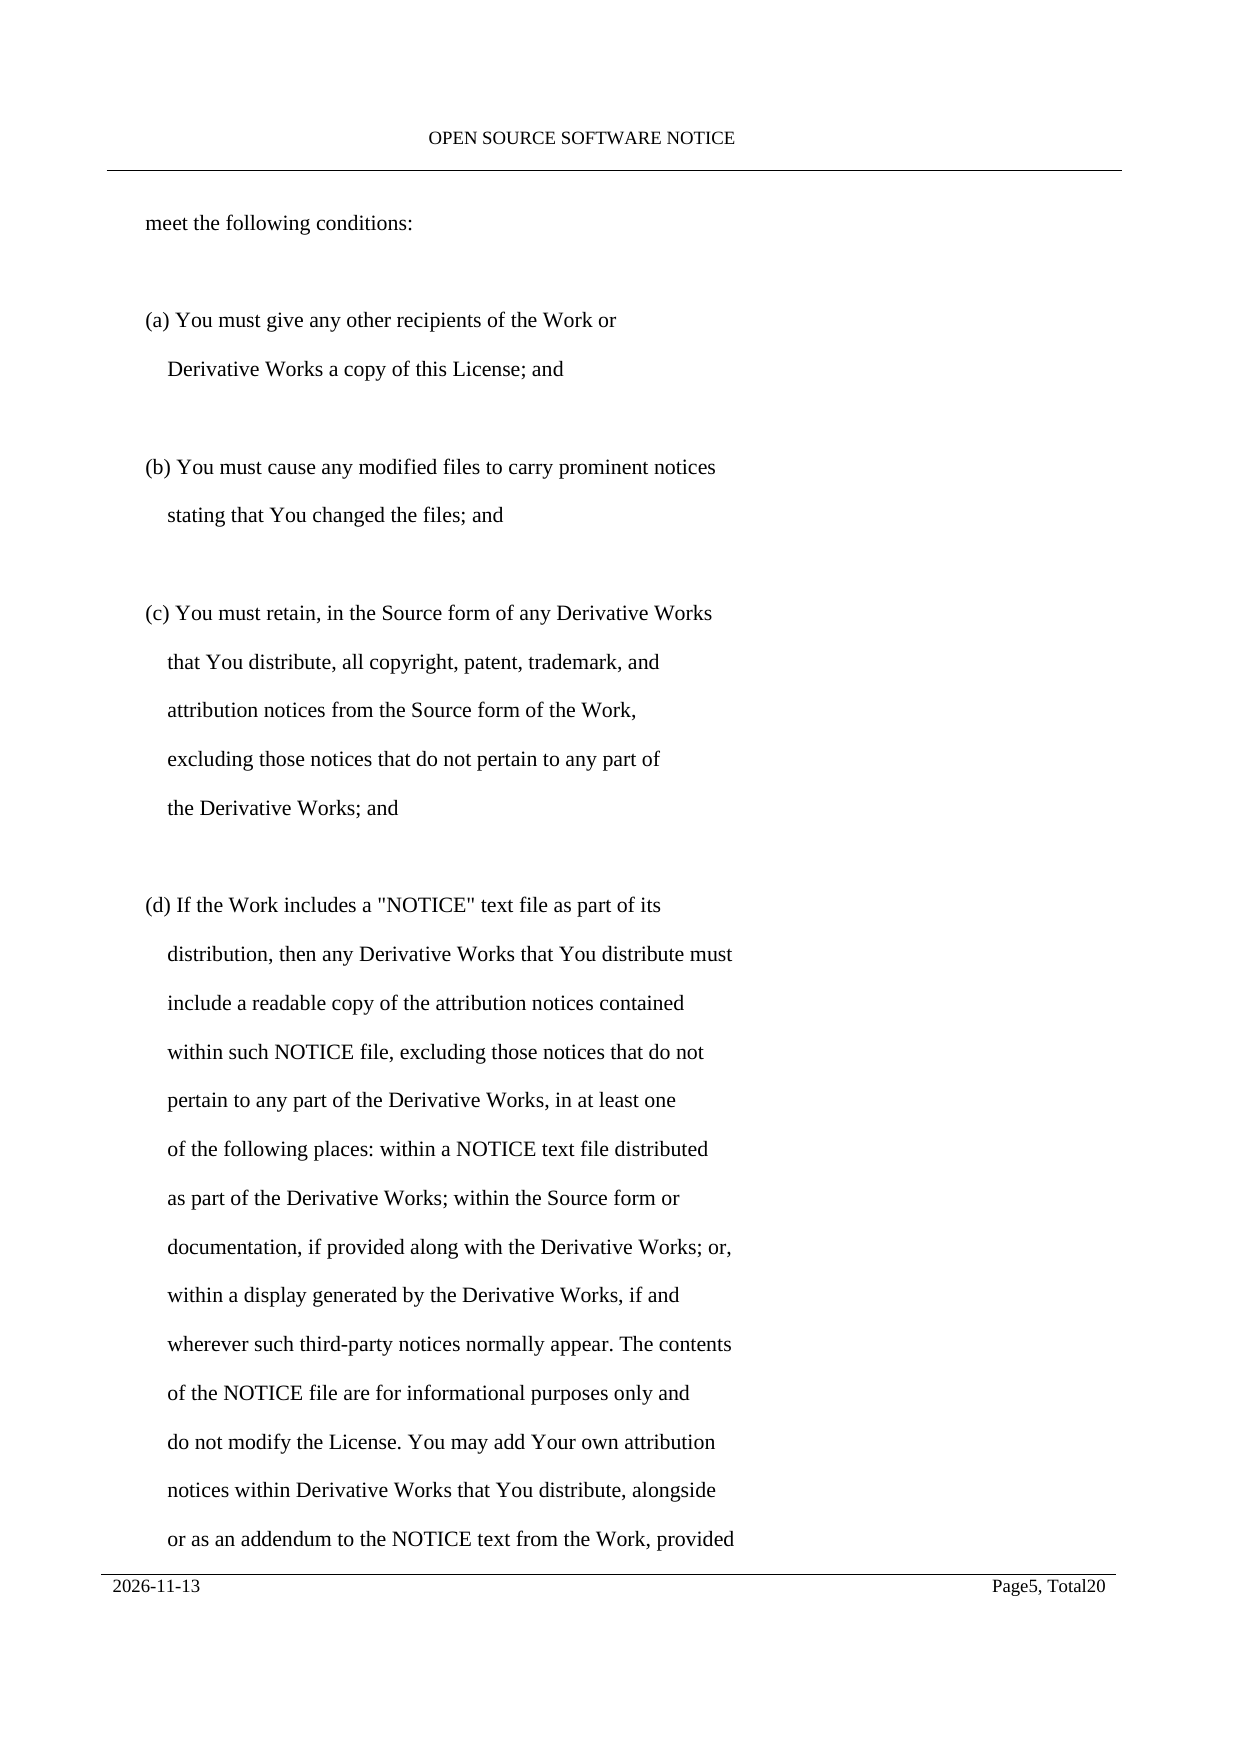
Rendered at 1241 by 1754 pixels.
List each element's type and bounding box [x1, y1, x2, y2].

text [112, 206, 1128, 1555]
